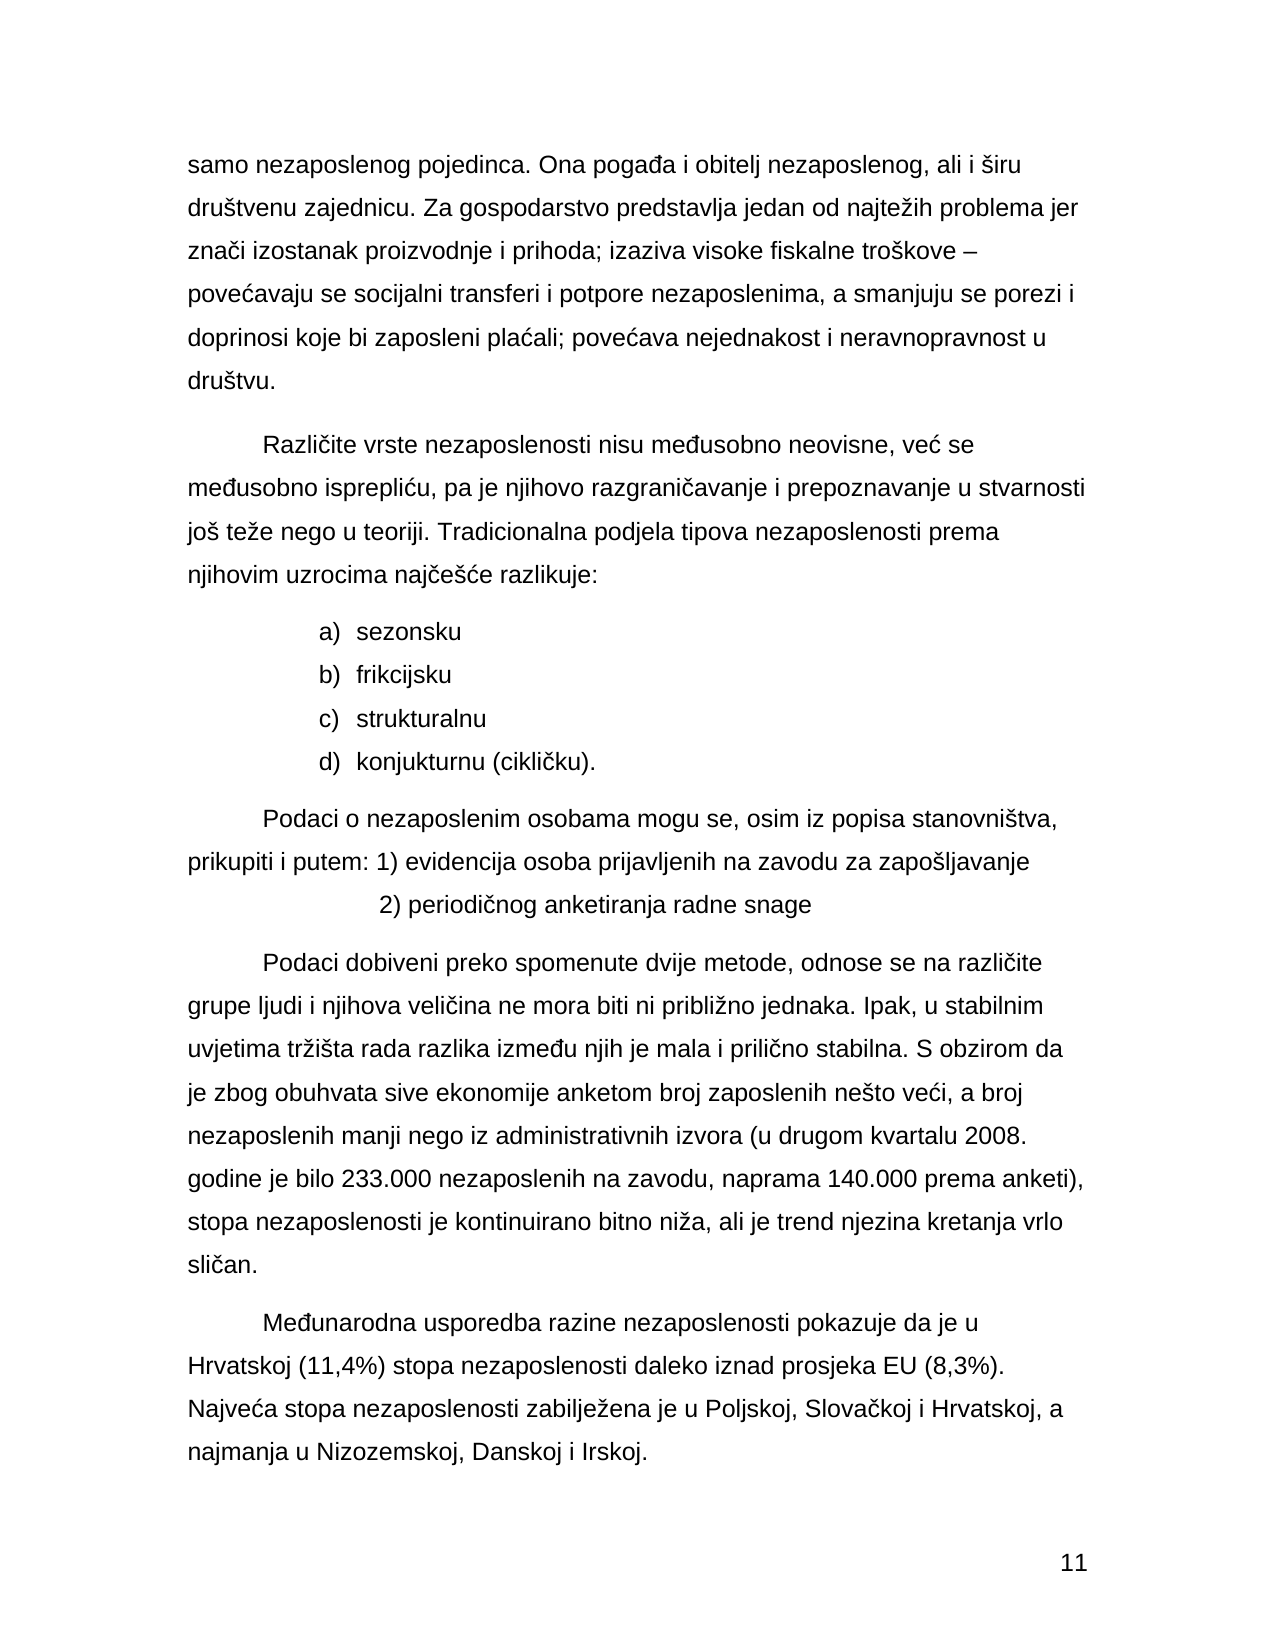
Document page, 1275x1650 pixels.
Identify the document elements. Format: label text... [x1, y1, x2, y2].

list konjukturnu (cikličku). [318, 747, 1088, 775]
text Različite vrste nezaposlenosti nisu međusobno neovisne, već se međusobno isprepliću, pa je njihovo razgraničavanje i prepoznavanje u stvarnosti još teže nego u teoriji. Tradicionalna podjela tipova nezaposlenosti prema njihovim uzrocima najčešće razlikuje: [187, 430, 1088, 588]
list strukturalnu [318, 703, 1088, 732]
text Međunarodna usporedba razine nezaposlenosti pokazuje da je u Hrvatskoj (11,4%) stopa nezaposlenosti daleko iznad prosjeka EU (8,3%). Najveća stopa nezaposlenosti zabilježena je u Poljskoj, Slovačkoj i Hrvatskoj, a najmanja u Nizozemskoj, Danskoj i Irskoj. [187, 1308, 1088, 1466]
text Podaci dobiveni preko spomenute dvije metode, odnose se na različite grupe ljudi i njihova veličina ne mora biti ni približno jednaka. Ipak, u stabilnim uvjetima tržišta rada razlika između njih je mala i prilično stabilna. S obzirom da je zbog obuhvata sive ekonomije anketom broj zaposlenih nešto veći, a broj nezaposlenih manji nego iz administrativnih izvora (u drugom kvartalu 2008. godine je bilo 233.000 nezaposlenih na zavodu, naprama 140.000 prema anketi), stopa nezaposlenosti je kontinuirano bitno niža, ali je trend njezina kretanja vrlo sličan. [187, 948, 1088, 1279]
list frikcijsku [318, 660, 1088, 689]
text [187, 150, 1088, 394]
text Podaci o nezaposlenim osobama mogu se, osim iz popisa stanovništva, prikupiti i putem: 1) evidencija osoba prijavljenih na zavodu za zapošljavanje [187, 804, 1088, 876]
text 2) periodičnog anketiranja radne snage [187, 891, 1088, 919]
list sezonsku [318, 617, 1088, 646]
